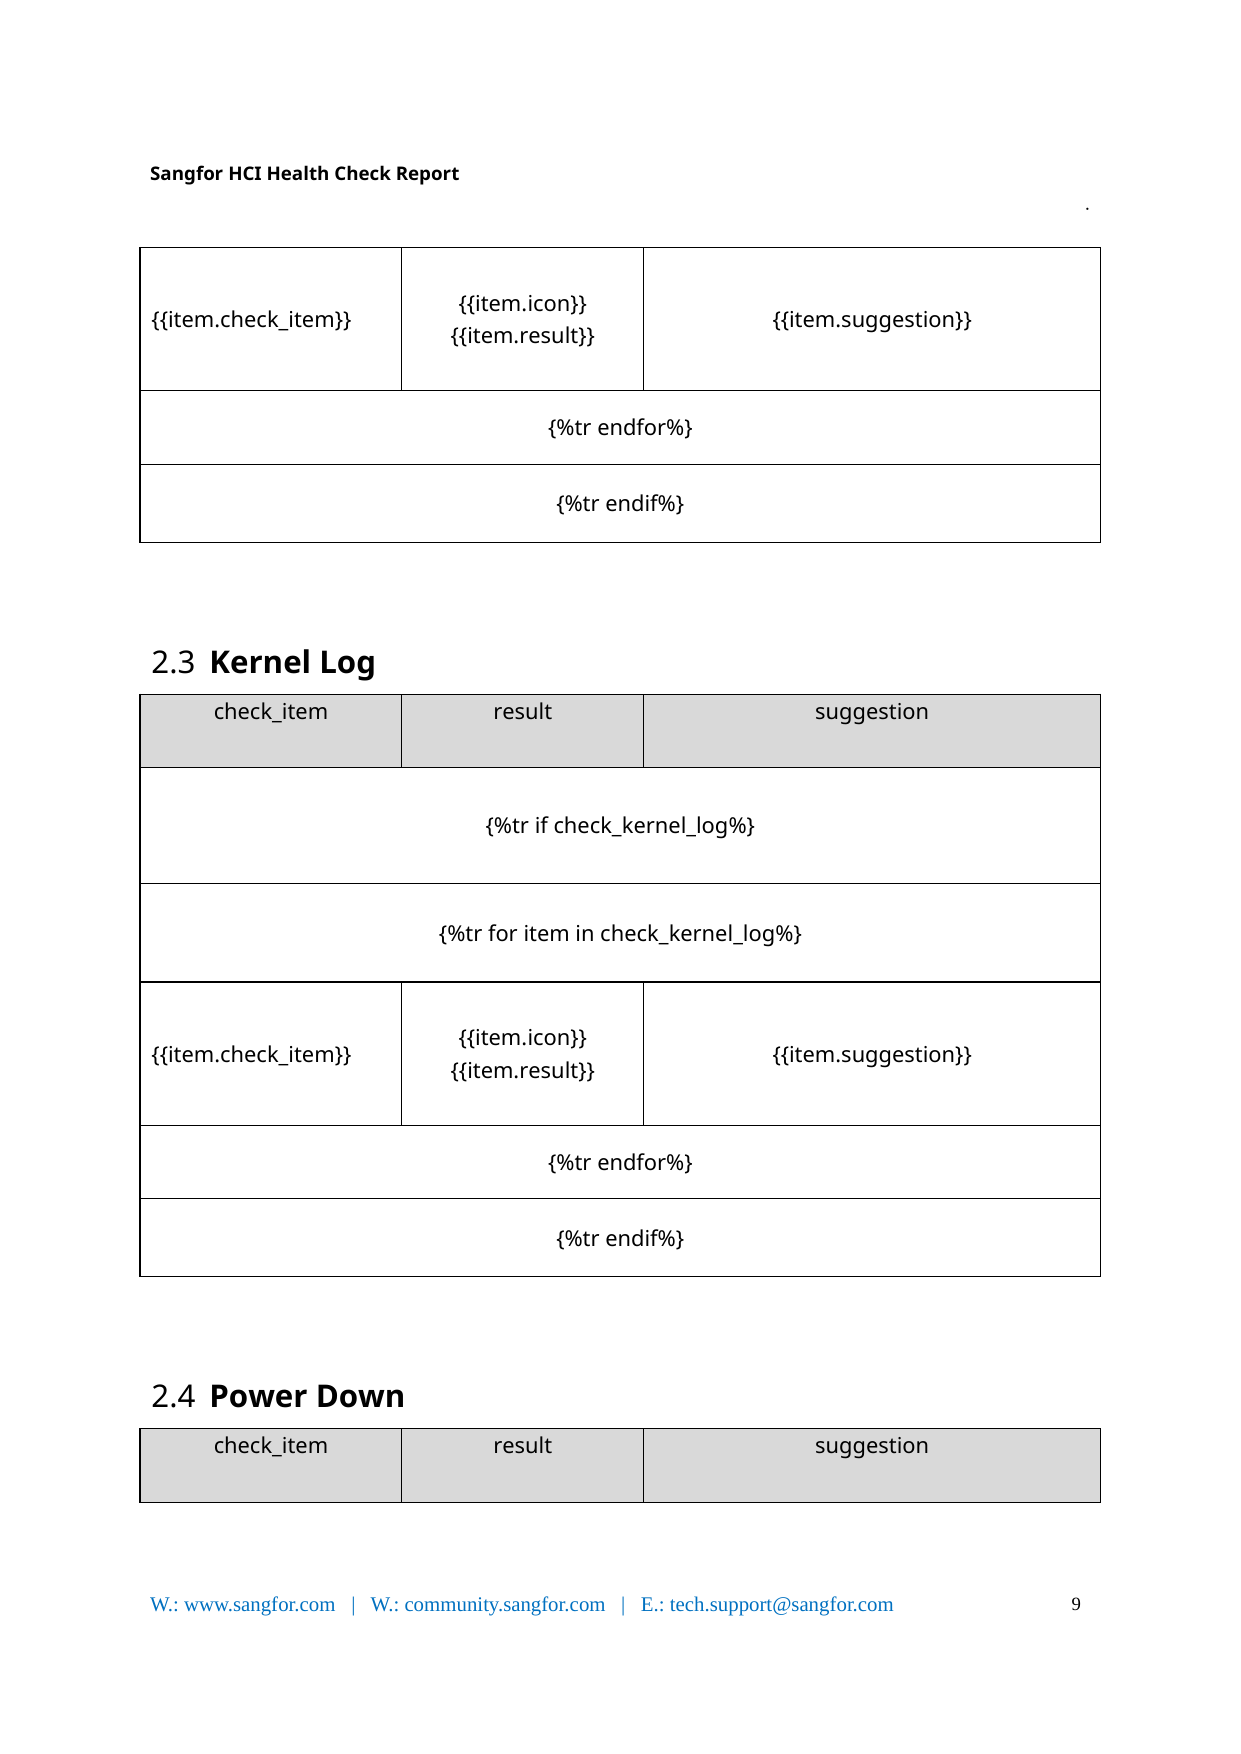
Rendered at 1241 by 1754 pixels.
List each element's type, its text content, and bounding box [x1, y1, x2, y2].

table_header check_item [141, 1429, 401, 1502]
table_header check_item [141, 695, 401, 767]
table_cell {%tr endfor%} [141, 391, 1100, 464]
table_cell {{item.icon}} {{item.result}} [402, 248, 643, 390]
table_cell {%tr if check_kernel_log%} [141, 768, 1100, 883]
list Power Down [151, 1363, 1090, 1428]
table_header result [402, 1429, 643, 1502]
table_cell {%tr for item in check_kernel_log%} [141, 884, 1100, 981]
table_header suggestion [644, 695, 1100, 767]
table_cell {%tr endfor%} [141, 1126, 1100, 1198]
table_cell {{item.suggestion}} [644, 248, 1100, 390]
table_cell {%tr endif%} [141, 465, 1100, 542]
table_header suggestion [644, 1429, 1100, 1502]
table_cell {%tr endif%} [141, 1199, 1100, 1276]
table_header result [402, 695, 643, 767]
table_cell {{item.suggestion}} [644, 983, 1100, 1124]
list Kernel Log [151, 628, 1090, 693]
table_cell {{item.check_item}} [141, 983, 401, 1124]
table_cell {{item.icon}} {{item.result}} [402, 983, 643, 1124]
table_cell {{item.check_item}} [141, 248, 401, 390]
